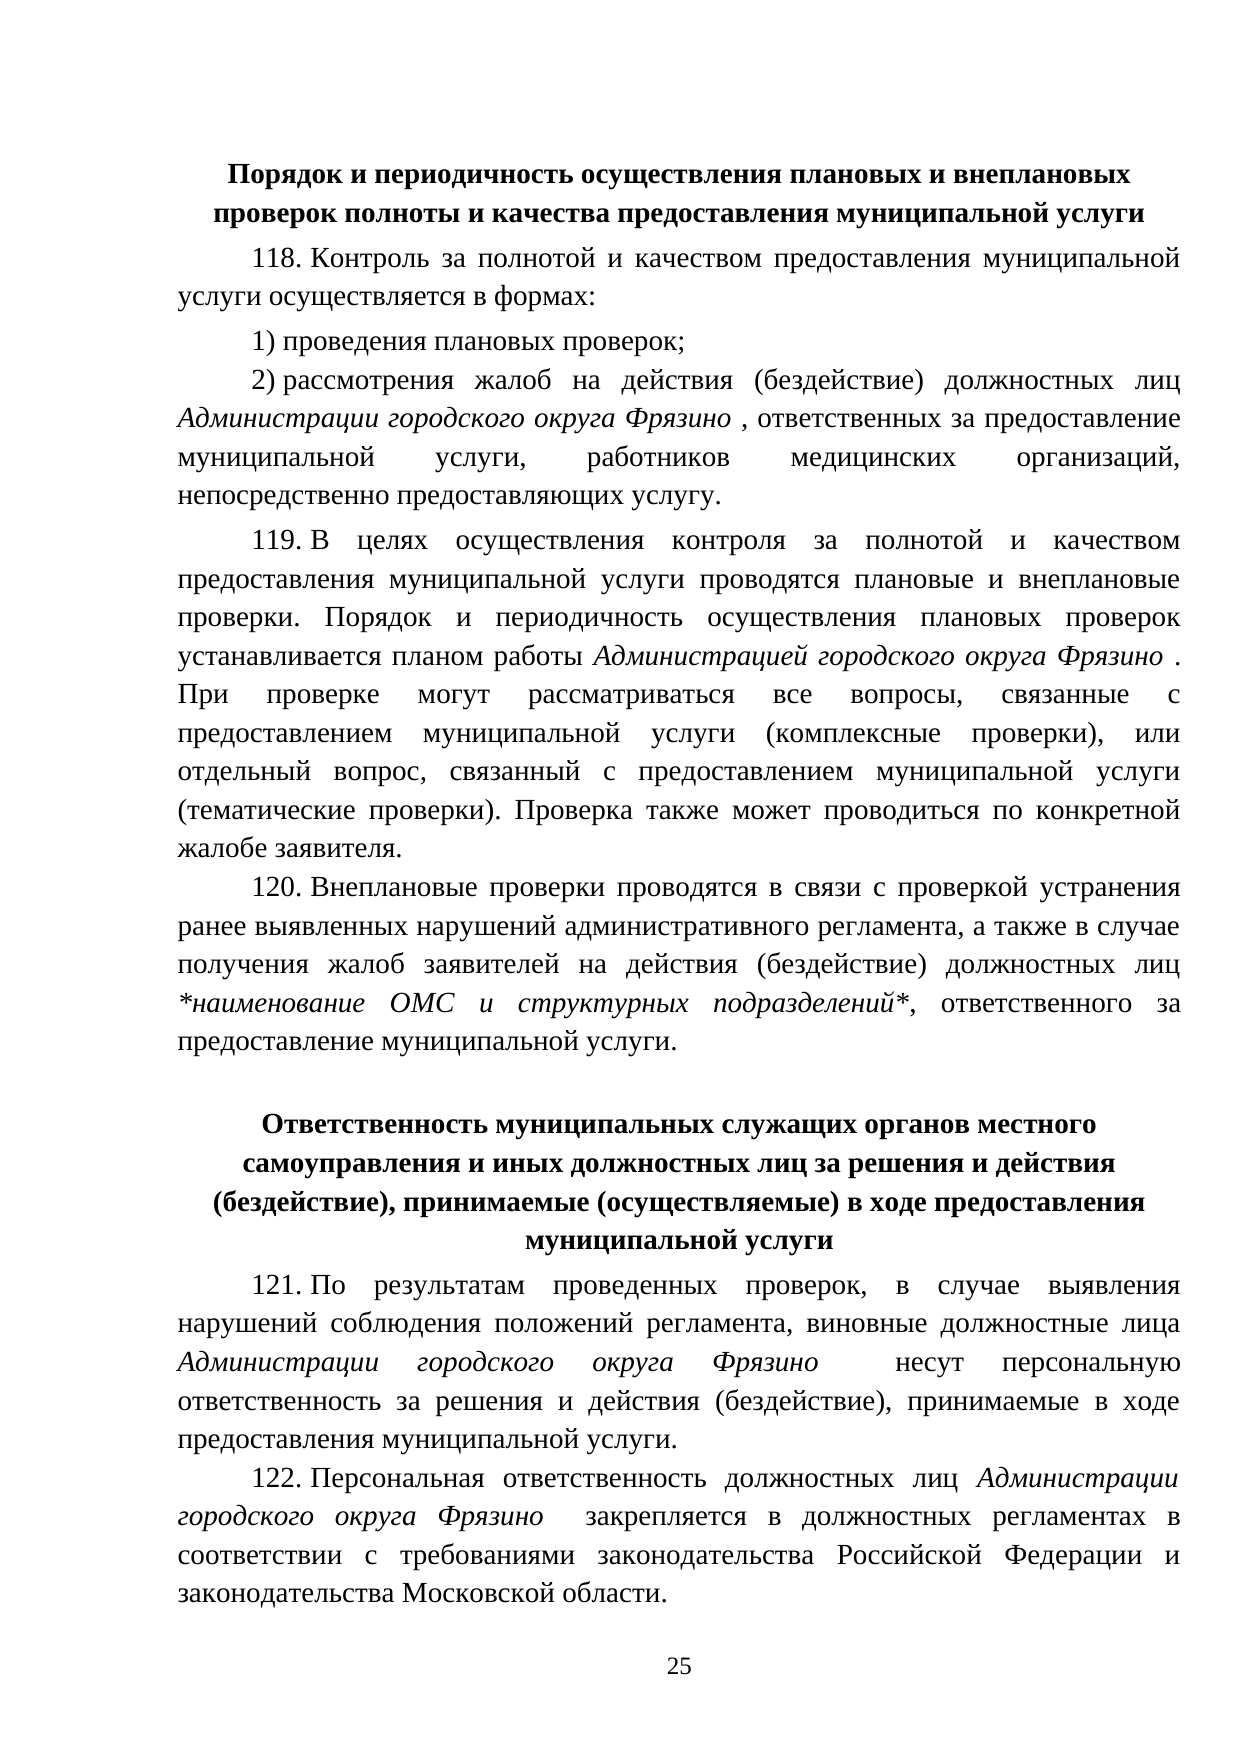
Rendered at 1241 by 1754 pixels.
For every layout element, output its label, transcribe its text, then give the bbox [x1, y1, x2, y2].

list По результатам проведенных проверок, в случае выявления нарушений соблюдения положений регламента, виновные должностные лица Администрации городского округа Фрязино несут персональную ответственность за решения и действия (бездействие), принимаемые в ходе предоставления муниципальной услуги. [177, 1267, 1181, 1455]
text 1) проведения плановых проверок; [177, 323, 1181, 357]
text Порядок и периодичность осуществления плановых и внеплановых проверок полноты и качества предоставления муниципальной услуги [177, 157, 1181, 229]
list Персональная ответственность должностных лиц Администрации городского округа Фрязино закрепляется в должностных регламентах в соответствии с требованиями законодательства Российской Федерации и законодательства Московской области. [177, 1460, 1181, 1609]
text 2) рассмотрения жалоб на действия (бездействие) должностных лиц Администрации городского округа Фрязино , ответственных за предоставление муниципальной услуги, работников медицинских организаций, непосредственно предоставляющих услугу. [177, 362, 1181, 511]
list Внеплановые проверки проводятся в связи с проверкой устранения ранее выявленных нарушений административного регламента, а также в случае получения жалоб заявителей на действия (бездействие) должностных лиц *наименование ОМС и структурных подразделений*, ответственного за предоставление муниципальной услуги. [177, 869, 1181, 1057]
list В целях осуществления контроля за полнотой и качеством предоставления муниципальной услуги проводятся плановые и внеплановые проверки. Порядок и периодичность осуществления плановых проверок устанавливается планом работы Администрацией городского округа Фрязино . При проверке могут рассматриваться все вопросы, связанные с предоставлением муниципальной услуги (комплексные проверки), или отдельный вопрос, связанный с предоставлением муниципальной услуги (тематические проверки). Проверка также может проводиться по конкретной жалобе заявителя. [177, 522, 1181, 864]
text Ответственность муниципальных служащих органов местного самоуправления и иных должностных лиц за решения и действия (бездействие), принимаемые (осуществляемые) в ходе предоставления муниципальной услуги [177, 1107, 1181, 1256]
list Контроль за полнотой и качеством предоставления муниципальной услуги осуществляется в формах: [177, 240, 1181, 312]
